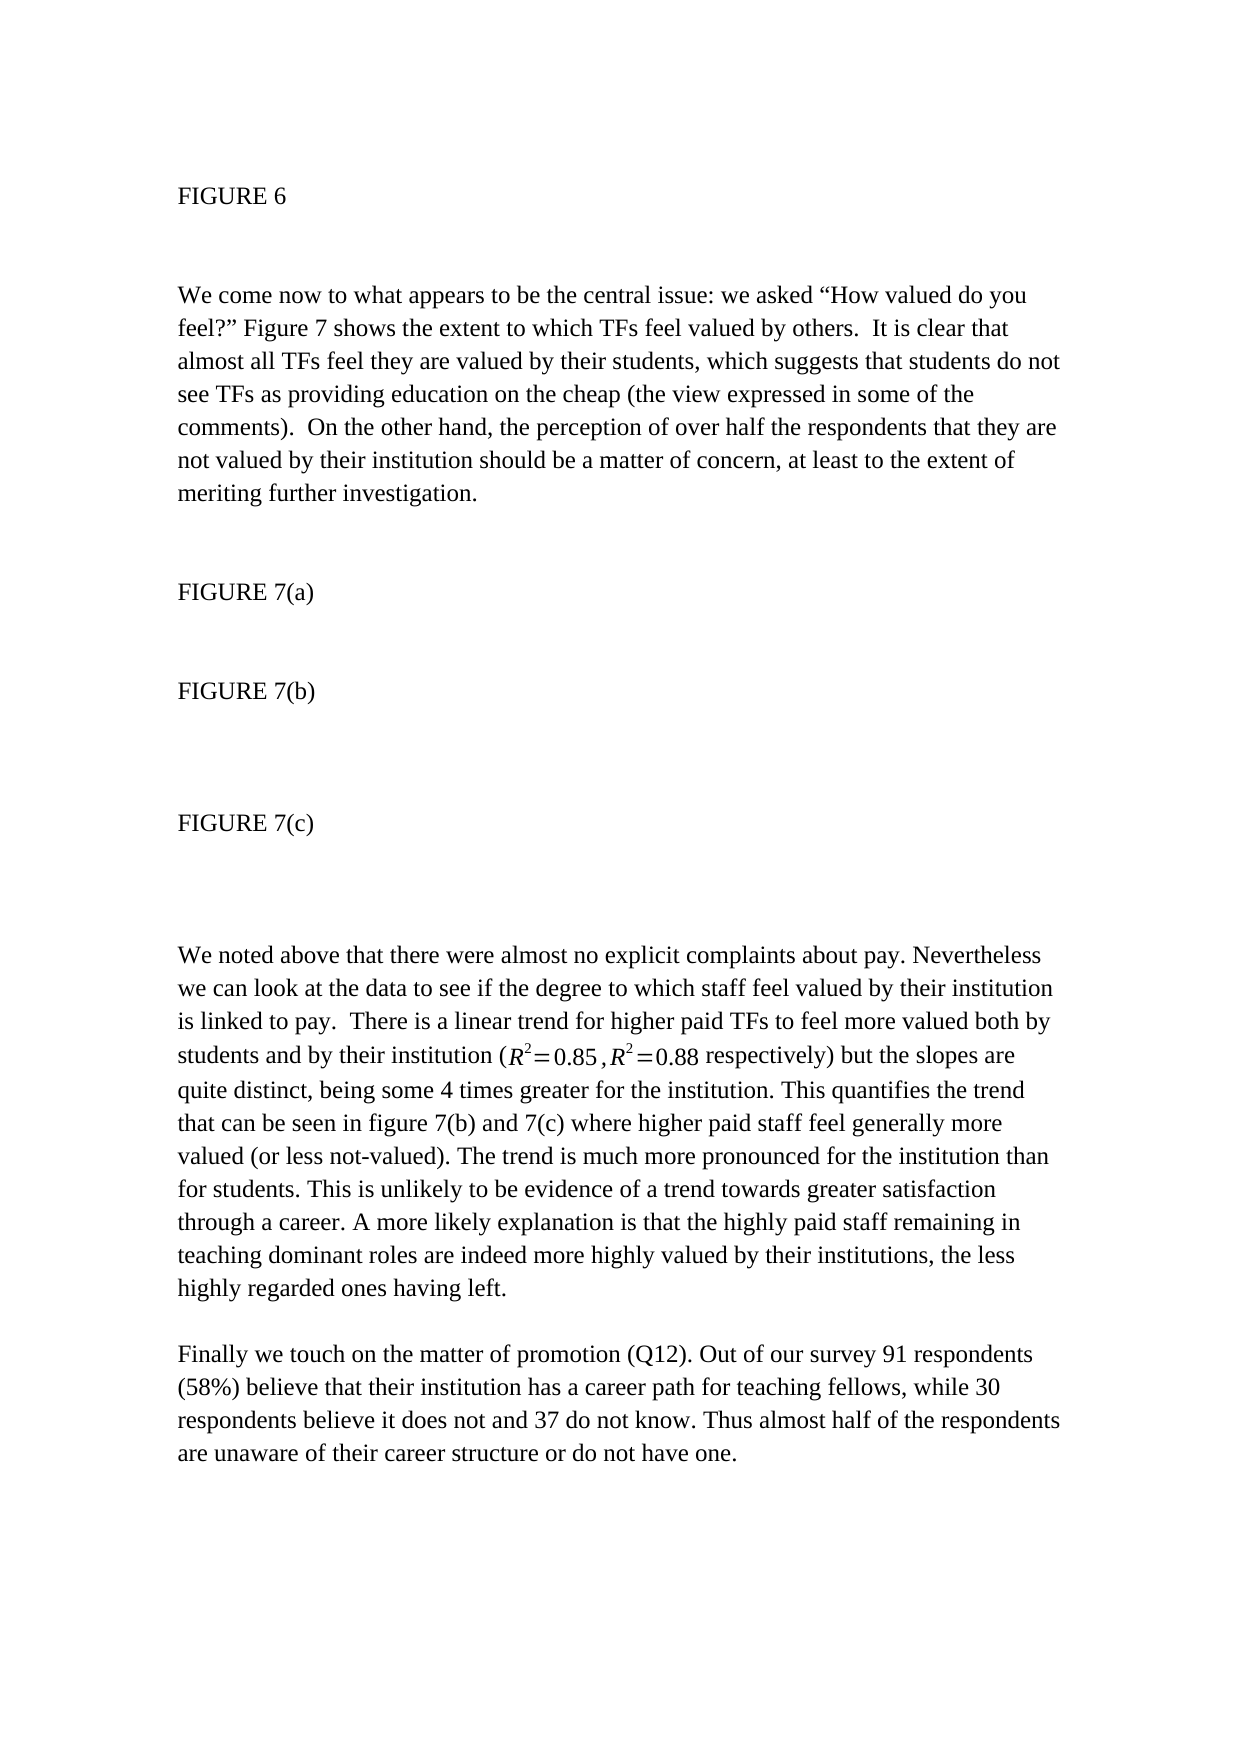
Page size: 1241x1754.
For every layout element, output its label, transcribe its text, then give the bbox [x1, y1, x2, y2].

text FIGURE 7(a) [177, 577, 1063, 606]
text We come now to what appears to be the central issue: we asked “How valued do you feel?” Figure 7 shows the extent to which TFs feel valued by others. It is clear that almost all TFs feel they are valued by their students, which suggests that students do not see TFs as providing education on the cheap (the view expressed in some of the comments). On the other hand, the perception of over half the respondents that they are not valued by their institution should be a matter of concern, at least to the extent of meriting further investigation. [177, 280, 1063, 507]
text FIGURE 7(c) [177, 808, 1063, 837]
text FIGURE 7(b) [177, 676, 1063, 705]
text FIGURE 6 [177, 181, 1063, 209]
text Finally we touch on the matter of promotion (Q12). Out of our survey 91 respondents (58%) believe that their institution has a career path for teaching fellows, while 30 respondents believe it does not and 37 do not know. Thus almost half of the respondents are unaware of their career structure or do not have one. [177, 1339, 1063, 1467]
text We noted above that there were almost no explicit complaints about pay. Nevertheless we can look at the data to see if the degree to which staff feel valued by their institution is linked to pay. There is a linear trend for higher paid TFs to feel more valued both by students and by their institution ( respectively) but the slopes are quite distinct, being some 4 times greater for the institution. This quantifies the trend that can be seen in figure 7(b) and 7(c) where higher paid staff feel generally more valued (or less not-valued). The trend is much more pronounced for the institution than for students. This is unlikely to be evidence of a trend towards greater satisfaction through a career. A more likely explanation is that the highly paid staff remaining in teaching dominant roles are indeed more highly valued by their institutions, the less highly regarded ones having left. [177, 940, 1063, 1302]
